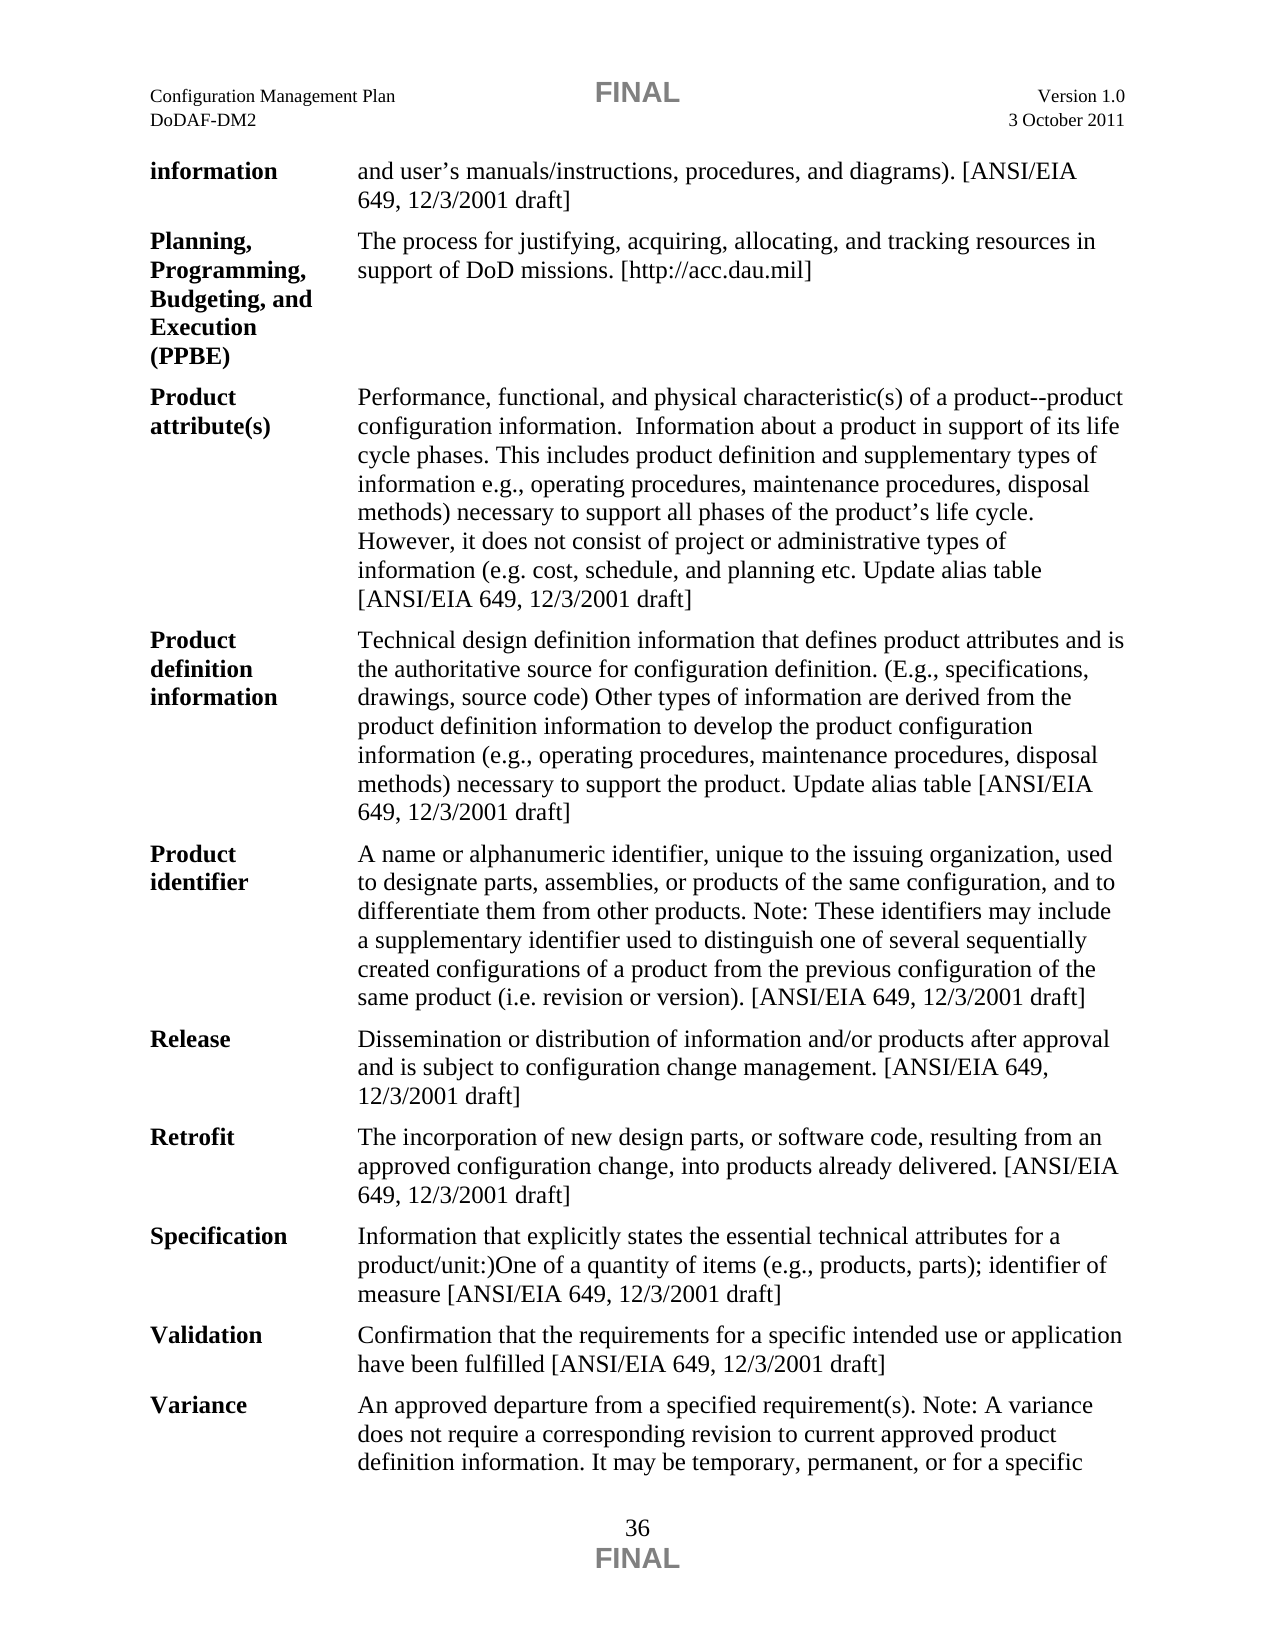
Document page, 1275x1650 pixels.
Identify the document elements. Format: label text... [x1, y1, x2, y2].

table_cell Product identifier [139, 833, 346, 1017]
table_cell Product definition information [139, 619, 346, 832]
table_cell Dissemination or distribution of information and/or products after approval and is subject to configuration change management. [ANSI/EIA 649, 12/3/2001 draft] [346, 1018, 1136, 1116]
table_cell Confirmation that the requirements for a specific intended use or application have been fulfilled [ANSI/EIA 649, 12/3/2001 draft] [346, 1314, 1136, 1384]
table_cell Release [139, 1018, 346, 1116]
table_cell Retrofit [139, 1116, 346, 1215]
table_cell Technical design definition information that defines product attributes and is the authoritative source for configuration definition. (E.g., specifications, drawings, source code) Other types of information are derived from the product definition information to develop the product configuration information (e.g., operating procedures, maintenance procedures, disposal methods) necessary to support the product. Update alias table [ANSI/EIA 649, 12/3/2001 draft] [346, 619, 1136, 832]
table_cell Product attribute(s) [139, 376, 346, 619]
table_cell Information that explicitly states the essential technical attributes for a product/unit:)One of a quantity of items (e.g., products, parts); identifier of measure [ANSI/EIA 649, 12/3/2001 draft] [346, 1215, 1136, 1314]
table_cell Performance, functional, and physical characteristic(s) of a product--product configuration information. Information about a product in support of its life cycle phases. This includes product definition and supplementary types of information e.g., operating procedures, maintenance procedures, disposal methods) necessary to support all phases of the product’s life cycle. However, it does not consist of project or administrative types of information (e.g. cost, schedule, and planning etc. Update alias table [ANSI/EIA 649, 12/3/2001 draft] [346, 376, 1136, 619]
table_cell Specification [139, 1215, 346, 1314]
table_cell The incorporation of new design parts, or software code, resulting from an approved configuration change, into products already delivered. [ANSI/EIA 649, 12/3/2001 draft] [346, 1116, 1136, 1215]
table_cell A name or alphanumeric identifier, unique to the issuing organization, used to designate parts, assemblies, or products of the same configuration, and to differentiate them from other products. Note: These identifiers may include a supplementary identifier used to distinguish one of several sequentially created configurations of a product from the previous configuration of the same product (i.e. revision or version). [ANSI/EIA 649, 12/3/2001 draft] [346, 833, 1136, 1017]
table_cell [139, 150, 346, 220]
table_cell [346, 150, 1136, 220]
table_cell Planning, Programming, Budgeting, and Execution (PPBE) [139, 220, 346, 376]
table_cell Validation [139, 1314, 346, 1384]
table_cell Variance [139, 1384, 346, 1476]
table_cell The process for justifying, acquiring, allocating, and tracking resources in support of DoD missions. [http://acc.dau.mil] [346, 220, 1136, 376]
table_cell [346, 1384, 1136, 1476]
